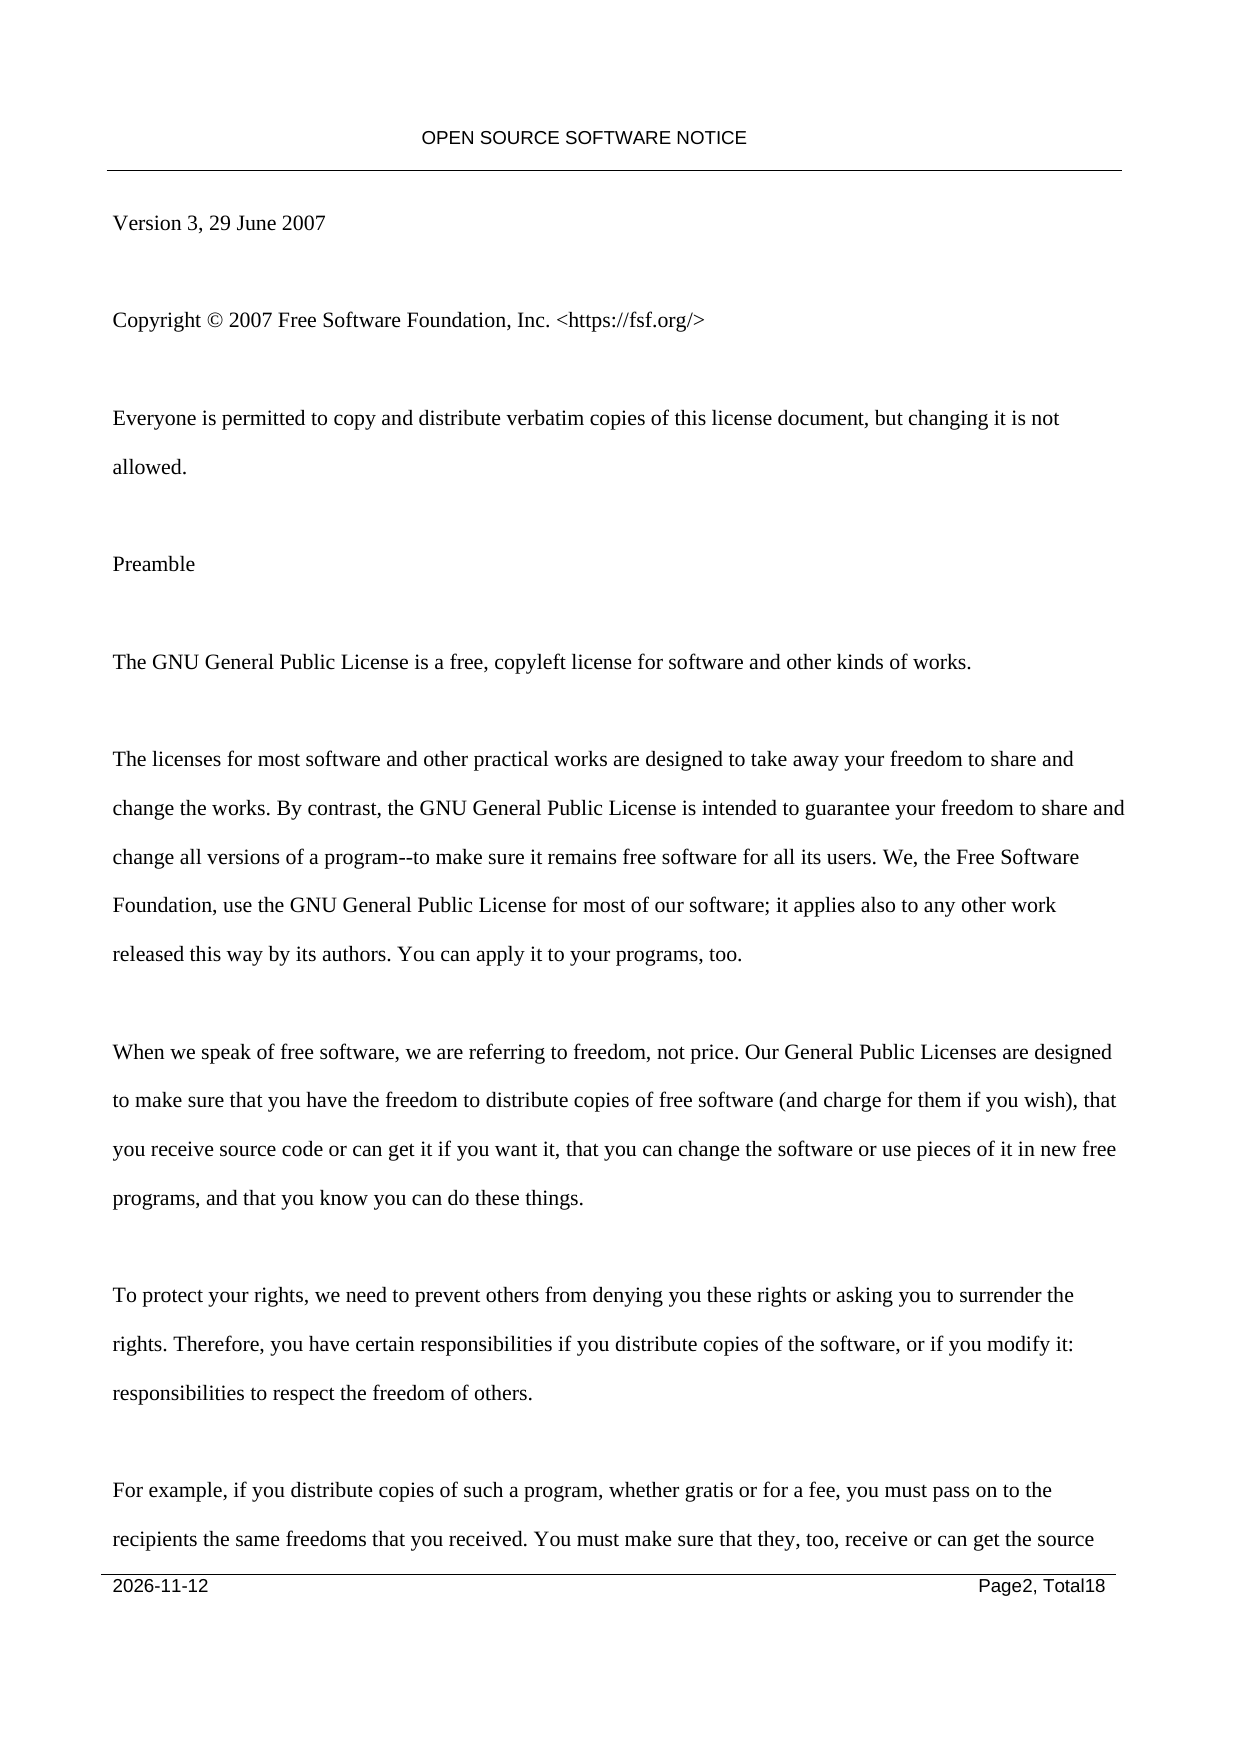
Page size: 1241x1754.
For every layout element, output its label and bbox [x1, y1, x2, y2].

text [112, 206, 1128, 1555]
